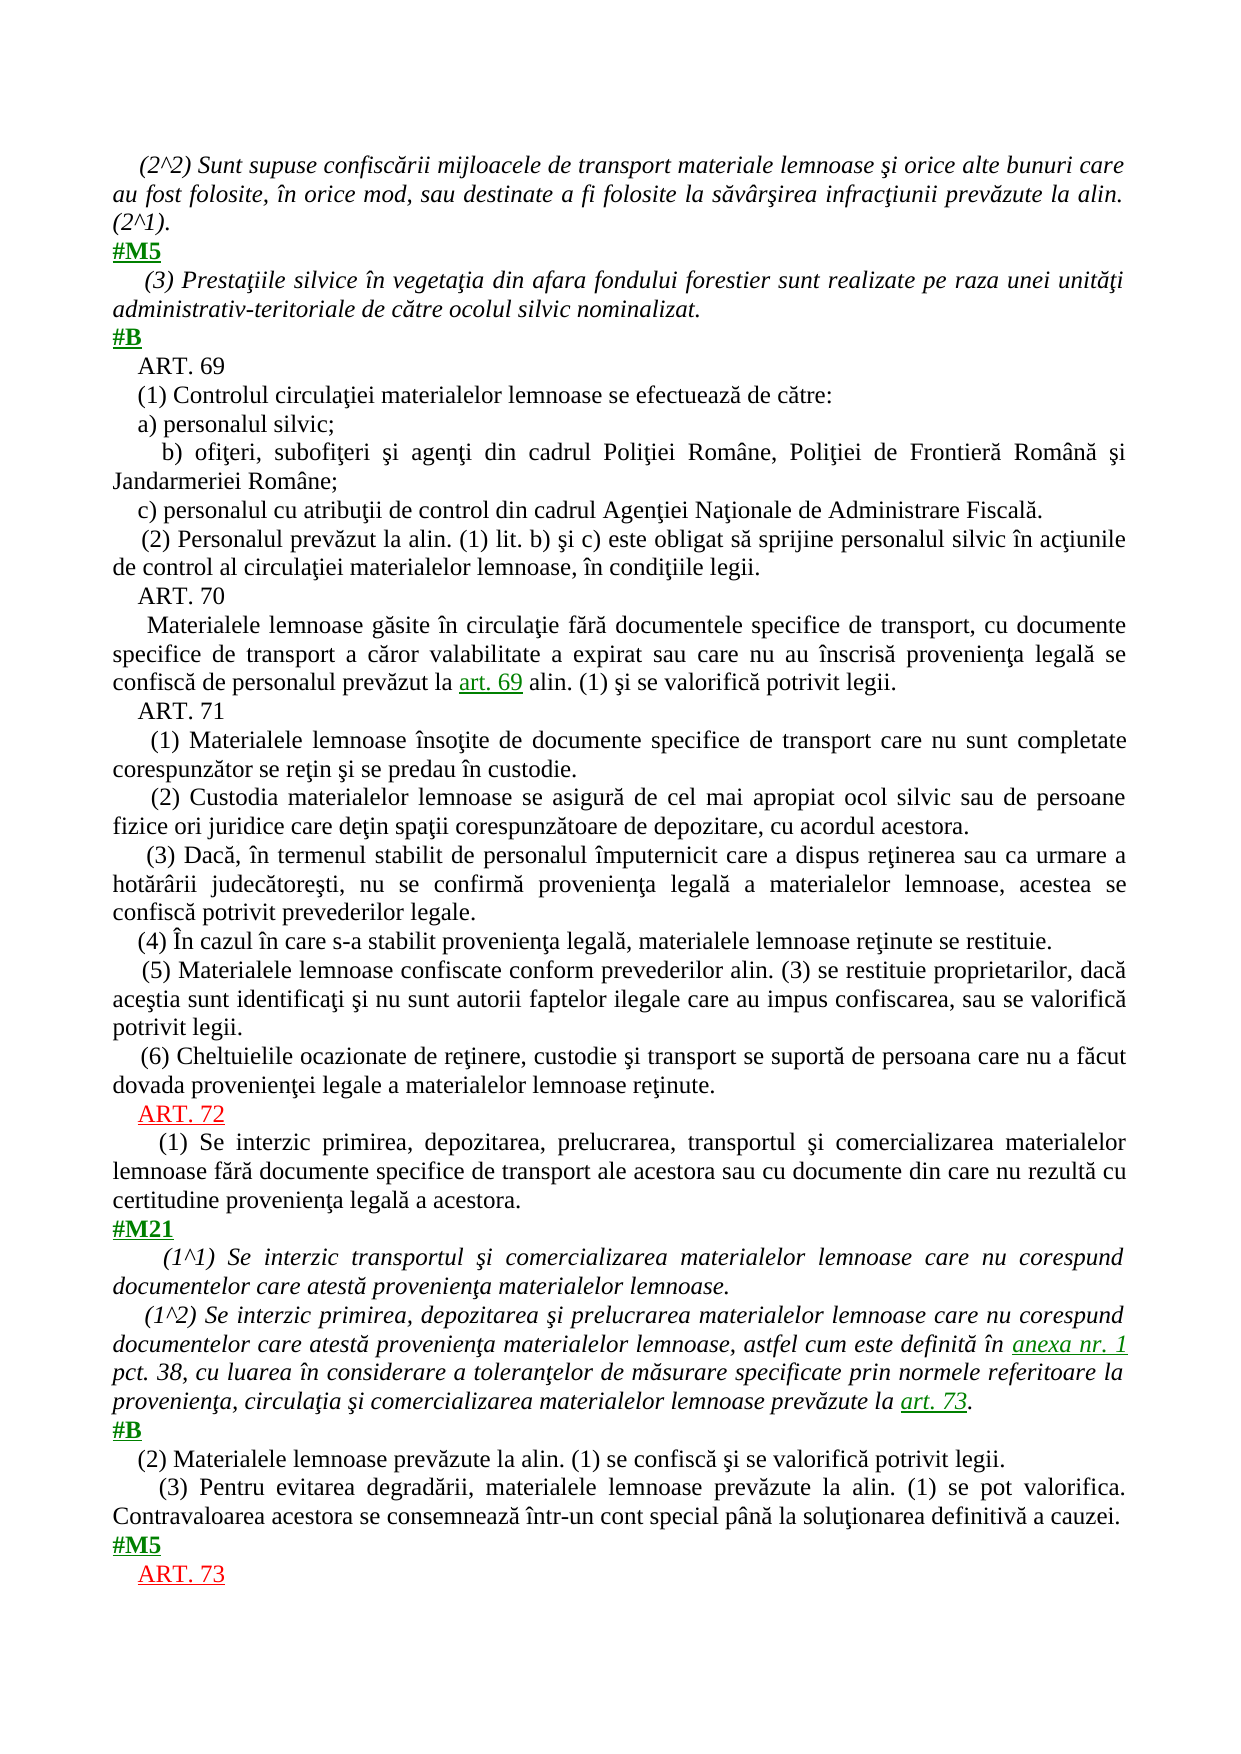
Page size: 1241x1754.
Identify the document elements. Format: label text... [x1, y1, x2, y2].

text (1) Materialele lemnoase însoţite de documente specifice de transport care nu sunt completate corespunzător se reţin şi se predau în custodie. [112, 725, 1128, 782]
text ART. 72 [112, 1099, 1128, 1127]
text #B [112, 1415, 1128, 1444]
text (1) Se interzic primirea, depozitarea, prelucrarea, transportul şi comercializarea materialelor lemnoase fără documente specifice de transport ale acestora sau cu documente din care nu rezultă cu certitudine provenienţa legală a acestora. [112, 1127, 1128, 1214]
text (1) Controlul circulaţiei materialelor lemnoase se efectuează de către: [112, 380, 1128, 409]
text (1^2) Se interzic primirea, depozitarea şi prelucrarea materialelor lemnoase care nu corespund documentelor care atestă provenienţa materialelor lemnoase, astfel cum este definită în anexa nr. 1 pct. 38, cu luarea în considerare a toleranţelor de măsurare specificate prin normele referitoare la provenienţa, circulaţia şi comercializarea materialelor lemnoase prevăzute la art. 73. [112, 1300, 1128, 1415]
text (4) În cazul în care s-a stabilit provenienţa legală, materialele lemnoase reţinute se restituie. [112, 926, 1128, 955]
text a) personalul silvic; [112, 409, 1128, 437]
text (2) Materialele lemnoase prevăzute la alin. (1) se confiscă şi se valorifică potrivit legii. [112, 1444, 1128, 1472]
text (2) Personalul prevăzut la alin. (1) lit. b) şi c) este obligat să sprijine personalul silvic în acţiunile de control al circulaţiei materialelor lemnoase, în condiţiile legii. [112, 524, 1128, 581]
text ART. 71 [112, 696, 1128, 725]
text ART. 70 [112, 581, 1128, 610]
text (5) Materialele lemnoase confiscate conform prevederilor alin. (3) se restituie proprietarilor, dacă aceştia sunt identificaţi şi nu sunt autorii faptelor ilegale care au impus confiscarea, sau se valorifică potrivit legii. [112, 955, 1128, 1041]
text b) ofiţeri, subofiţeri şi agenţi din cadrul Poliţiei Române, Poliţiei de Frontieră Română şi Jandarmeriei Române; [112, 437, 1128, 495]
text #M5 [112, 236, 1128, 265]
text (2^2) Sunt supuse confiscării mijloacele de transport materiale lemnoase şi orice alte bunuri care au fost folosite, în orice mod, sau destinate a fi folosite la săvârşirea infracţiunii prevăzute la alin. (2^1). [112, 150, 1128, 236]
text (3) Prestaţiile silvice în vegetaţia din afara fondului forestier sunt realizate pe raza unei unităţi administrativ-teritoriale de către ocolul silvic nominalizat. [112, 265, 1128, 322]
text (3) Dacă, în termenul stabilit de personalul împuternicit care a dispus reţinerea sau ca urmare a hotărârii judecătoreşti, nu se confirmă provenienţa legală a materialelor lemnoase, acestea se confiscă potrivit prevederilor legale. [112, 840, 1128, 926]
text (6) Cheltuielile ocazionate de reţinere, custodie şi transport se suportă de persoana care nu a făcut dovada provenienţei legale a materialelor lemnoase reţinute. [112, 1041, 1128, 1099]
text Materialele lemnoase găsite în circulaţie fără documentele specifice de transport, cu documente specifice de transport a căror valabilitate a expirat sau care nu au înscrisă provenienţa legală se confiscă de personalul prevăzut la art. 69 alin. (1) şi se valorifică potrivit legii. [112, 610, 1128, 696]
text #B [112, 322, 1128, 351]
text ART. 73 [112, 1559, 1128, 1587]
text (3) Pentru evitarea degradării, materialele lemnoase prevăzute la alin. (1) se pot valorifica. Contravaloarea acestora se consemnează într-un cont special până la soluţionarea definitivă a cauzei. [112, 1472, 1128, 1530]
text #M21 [112, 1214, 1128, 1242]
text (2) Custodia materialelor lemnoase se asigură de cel mai apropiat ocol silvic sau de persoane fizice ori juridice care deţin spaţii corespunzătoare de depozitare, cu acordul acestora. [112, 782, 1128, 840]
text (1^1) Se interzic transportul şi comercializarea materialelor lemnoase care nu corespund documentelor care atestă provenienţa materialelor lemnoase. [112, 1242, 1128, 1300]
text ART. 69 [112, 351, 1128, 380]
text c) personalul cu atribuţii de control din cadrul Agenţiei Naţionale de Administrare Fiscală. [112, 495, 1128, 524]
text #M5 [112, 1530, 1128, 1559]
